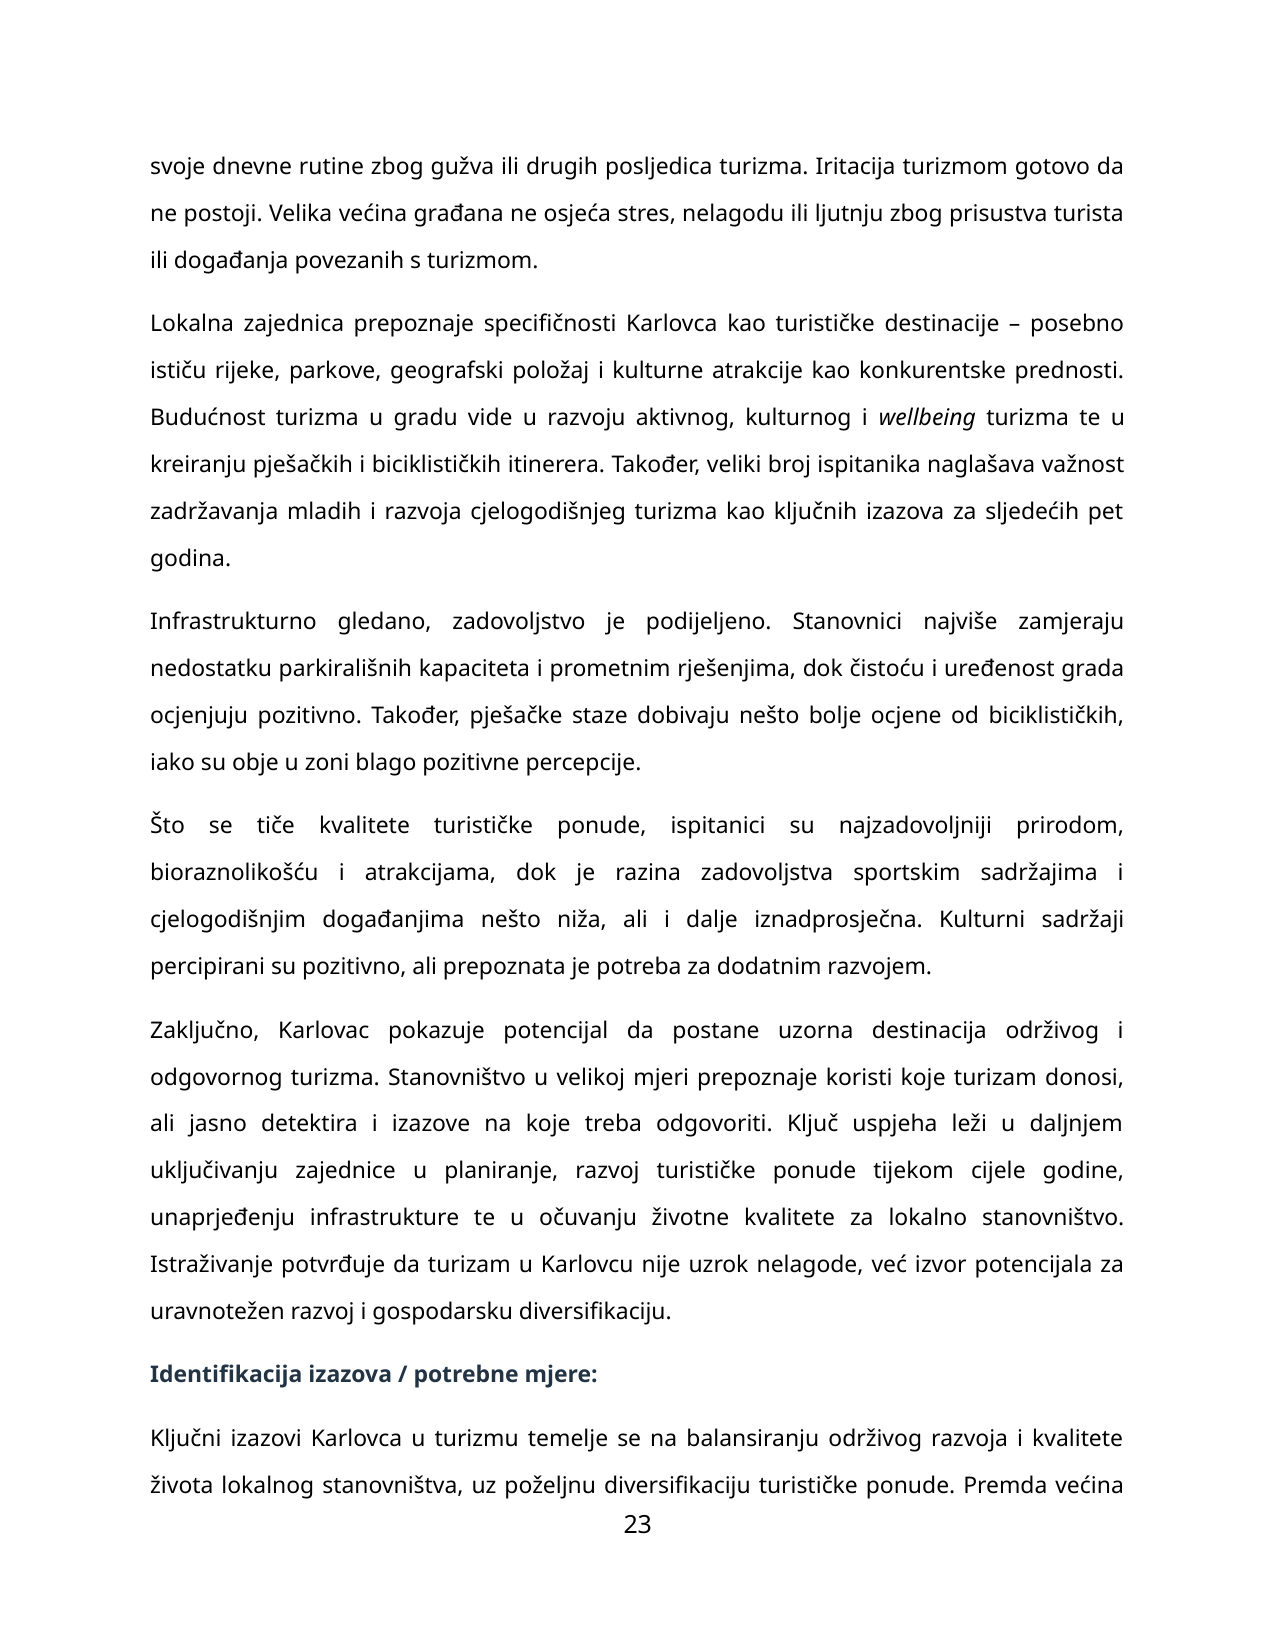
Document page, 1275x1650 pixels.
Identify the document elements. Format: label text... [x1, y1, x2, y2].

text Zaključno, Karlovac pokazuje potencijal da postane uzorna destinacija održivog i odgovornog turizma. Stanovništvo u velikoj mjeri prepoznaje koristi koje turizam donosi, ali jasno detektira i izazove na koje treba odgovoriti. Ključ uspjeha leži u daljnjem uključivanju zajednice u planiranje, razvoj turističke ponude tijekom cijele godine, unaprjeđenju infrastrukture te u očuvanju životne kvalitete za lokalno stanovništvo. Istraživanje potvrđuje da turizam u Karlovcu nije uzrok nelagode, već izvor potencijala za uravnotežen razvoj i gospodarsku diversifikaciju. [150, 1013, 1125, 1326]
text Što se tiče kvalitete turističke ponude, ispitanici su najzadovoljniji prirodom, bioraznolikošću i atrakcijama, dok je razina zadovoljstva sportskim sadržajima i cjelogodišnjim događanjima nešto niža, ali i dalje iznadprosječna. Kulturni sadržaji percipirani su pozitivno, ali prepoznata je potreba za dodatnim razvojem. [150, 809, 1125, 981]
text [150, 150, 1125, 275]
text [150, 1422, 1125, 1500]
text Identifikacija izazova / potrebne mjere: [150, 1358, 1125, 1389]
text Lokalna zajednica prepoznaje specifičnosti Karlovca kao turističke destinacije – posebno ističu rijeke, parkove, geografski položaj i kulturne atrakcije kao konkurentske prednosti. Budućnost turizma u gradu vide u razvoju aktivnog, kulturnog i wellbeing turizma te u kreiranju pješačkih i biciklističkih itinerera. Također, veliki broj ispitanika naglašava važnost zadržavanja mladih i razvoja cjelogodišnjeg turizma kao ključnih izazova za sljedećih pet godina. [150, 307, 1125, 573]
text Infrastrukturno gledano, zadovoljstvo je podijeljeno. Stanovnici najviše zamjeraju nedostatku parkirališnih kapaciteta i prometnim rješenjima, dok čistoću i uređenost grada ocjenjuju pozitivno. Također, pješačke staze dobivaju nešto bolje ocjene od biciklističkih, iako su obje u zoni blago pozitivne percepcije. [150, 605, 1125, 777]
